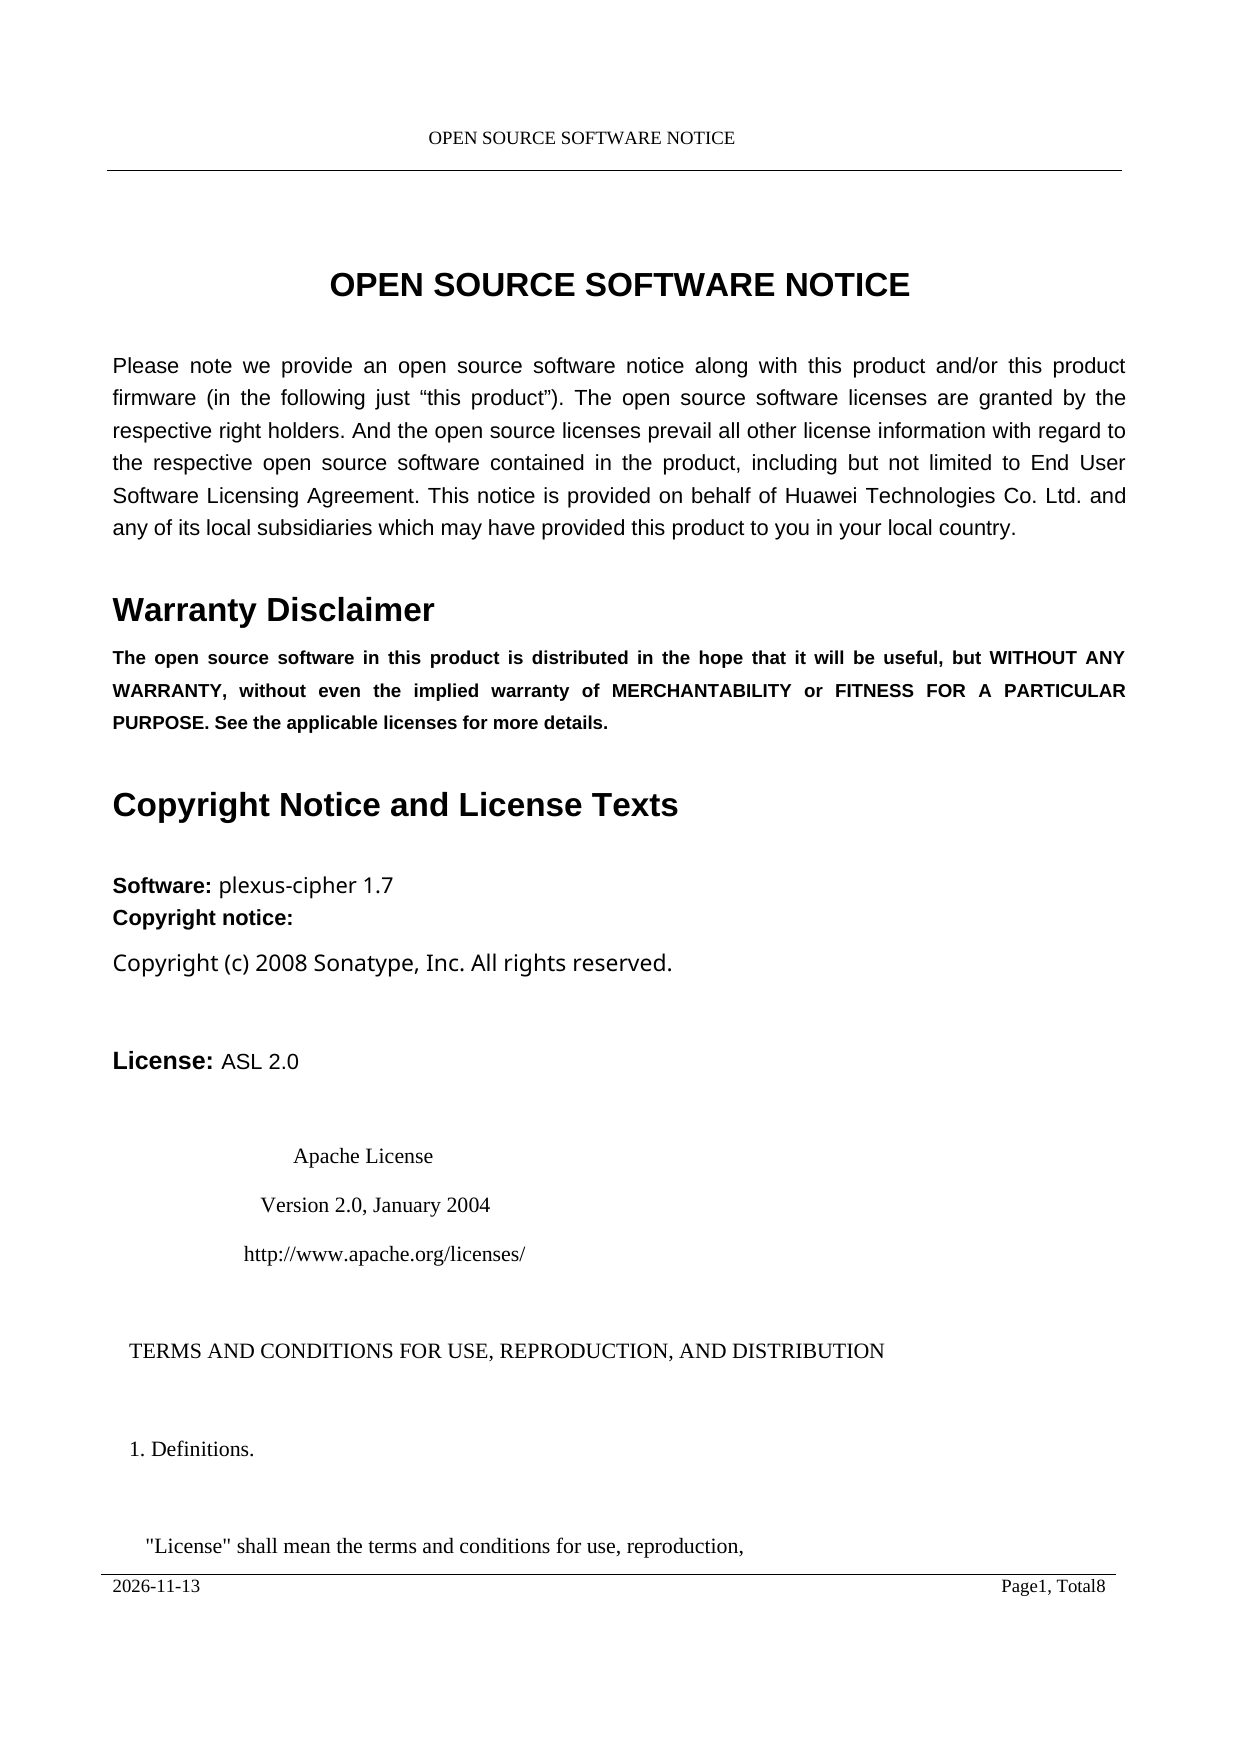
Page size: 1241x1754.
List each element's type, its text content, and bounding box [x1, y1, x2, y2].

text License: ASL 2.0 [112, 1044, 1128, 1077]
text Copyright (c) 2008 Sonatype, Inc. All rights reserved. [112, 947, 1128, 1028]
text The open source software in this product is distributed in the hope that it will be useful, but WITHOUT ANY WARRANTY, without even the implied warranty of MERCHANTABILITY or FITNESS FOR A PARTICULAR PURPOSE. See the applicable licenses for more details. [112, 641, 1128, 739]
text Copyright Notice and License Texts [112, 771, 1128, 836]
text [112, 1091, 1128, 1562]
text OPEN SOURCE SOFTWARE NOTICE [112, 251, 1128, 316]
text Warranty Disclaimer [112, 576, 1128, 641]
text Software: plexus-cipher 1.7 [112, 869, 1128, 901]
text Please note we provide an open source software notice along with this product and/or this product firmware (in the following just “this product”). The open source software licenses are granted by the respective right holders. And the open source licenses prevail all other license information with regard to the respective open source software contained in the product, including but not limited to End User Software Licensing Agreement. This notice is provided on behalf of Huawei Technologies Co. Ltd. and any of its local subsidiaries which may have provided this product to you in your local country. [112, 349, 1128, 544]
text Copyright notice: [112, 901, 1128, 934]
